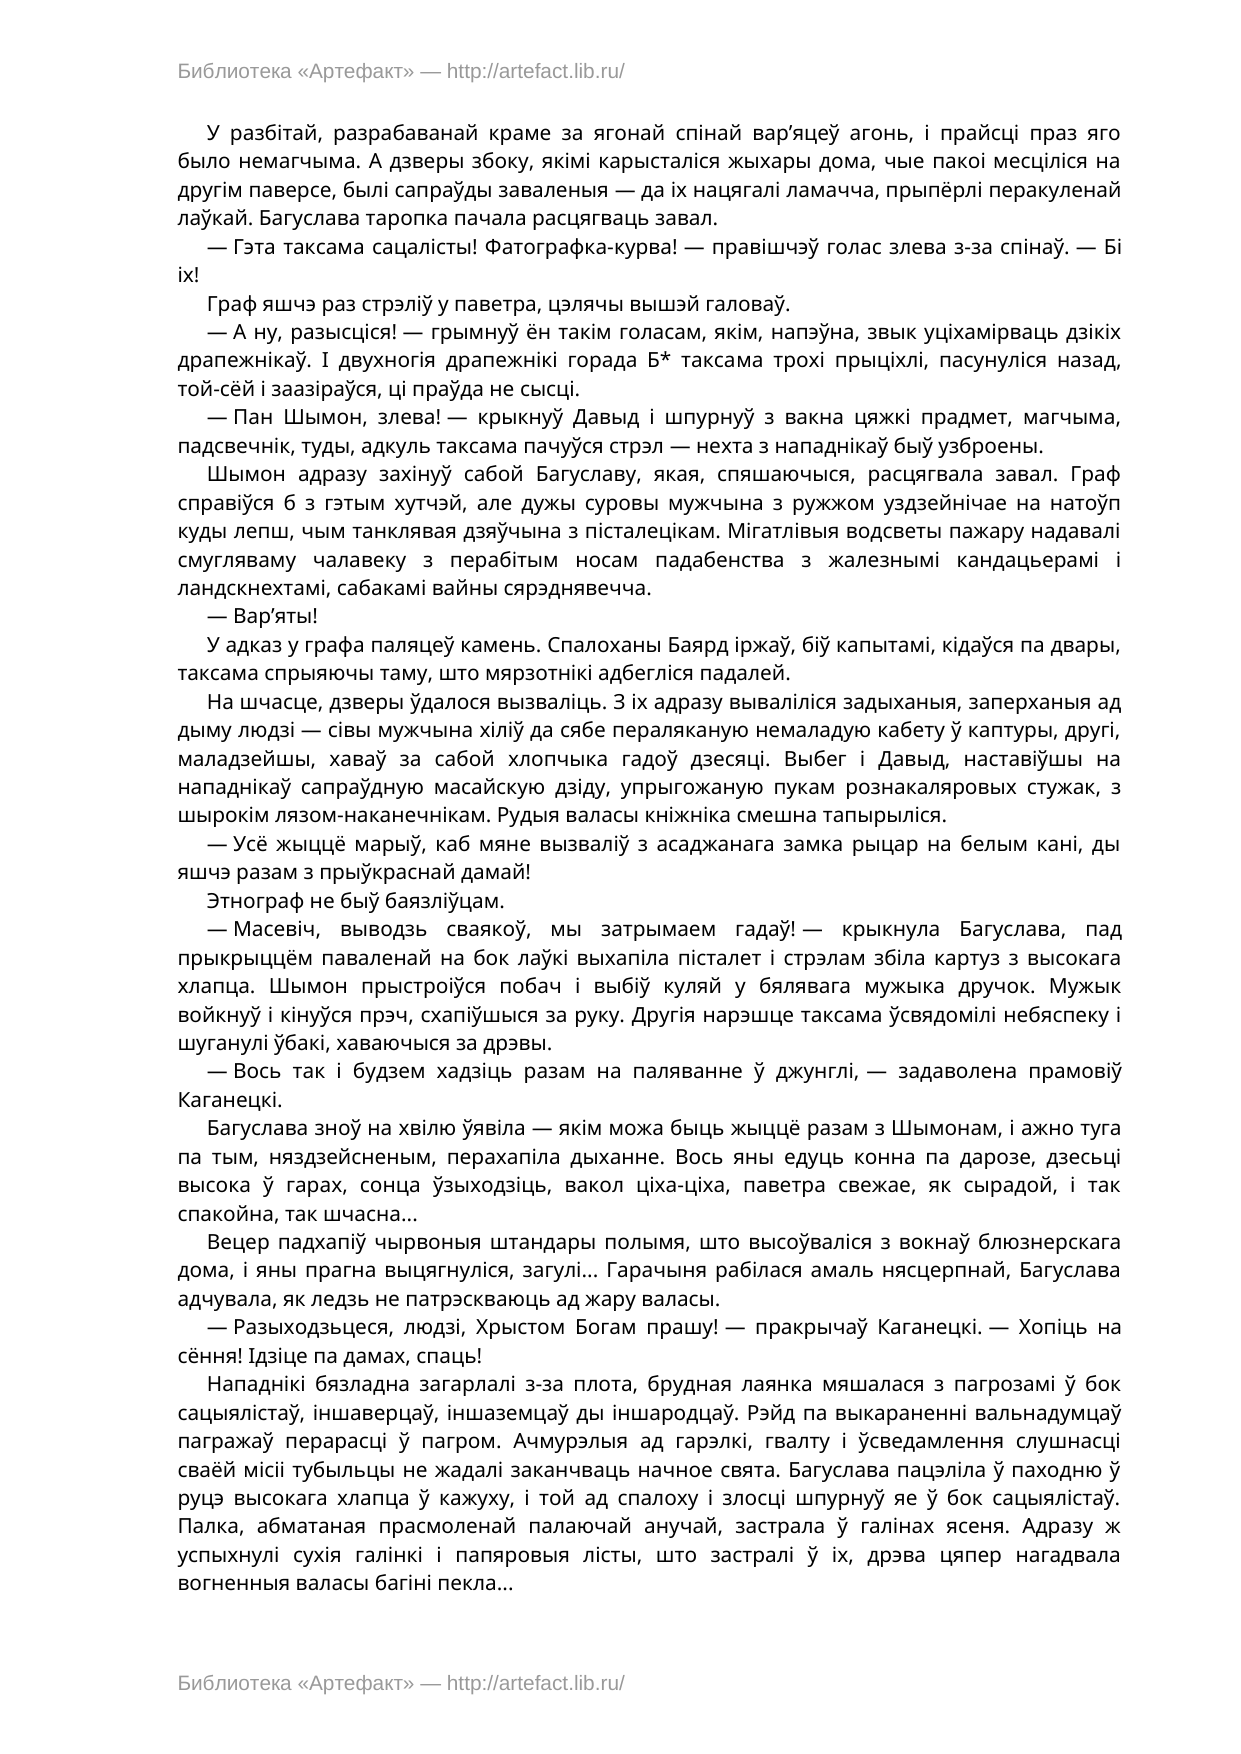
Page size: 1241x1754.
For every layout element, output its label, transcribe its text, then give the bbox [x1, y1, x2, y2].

text — Вось так і будзем хадзіць разам на паляванне ў джунглі, — задаволена прамовіў Каганецкі. [177, 1057, 1122, 1113]
text — Масевіч, выводзь сваякоў, мы затрымаем гадаў! — крыкнула Багуслава, пад прыкрыццём паваленай на бок лаўкі выхапіла пісталет і стрэлам збіла картуз з высокага хлапца. Шымон прыстроіўся побач і выбіў куляй у бялявага мужыка дручок. Мужык войкнуў і кінуўся прэч, схапіўшыся за руку. Другія нарэшце таксама ўсвядомілі небяспеку і шуганулі ўбакі, хаваючыся за дрэвы. [177, 914, 1122, 1057]
text Этнограф не быў баязліўцам. [177, 886, 1122, 914]
text Вецер падхапіў чырвоныя штандары полымя, што высоўваліся з вокнаў блюзнерскага дома, і яны прагна выцягнуліся, загулі... Гарачыня рабілася амаль нясцерпнай, Багуслава адчувала, як ледзь не патрэскваюць ад жару валасы. [177, 1227, 1122, 1312]
text — Пан Шымон, злева! — крыкнуў Давыд і шпурнуў з вакна цяжкі прадмет, магчыма, падсвечнік, туды, адкуль таксама пачуўся стрэл — нехта з нападнікаў быў узброены. [177, 402, 1122, 459]
text На шчасце, дзверы ўдалося вызваліць. З іх адразу вываліліся задыханыя, заперханыя ад дыму людзі — сівы мужчына хіліў да сябе пераляканую немаладую кабету ў каптуры, другі, маладзейшы, хаваў за сабой хлопчыка гадоў дзесяці. Выбег і Давыд, наставіўшы на нападнікаў сапраўдную масайскую дзіду, упрыгожаную пукам рознакаляровых стужак, з шырокім лязом-наканечнікам. Рудыя валасы кніжніка смешна тапырыліся. [177, 687, 1122, 829]
text — Усё жыццё марыў, каб мяне вызваліў з асаджанага замка рыцар на белым кані, ды яшчэ разам з прыўкраснай дамай! [177, 829, 1122, 886]
text Шымон адразу захінуў сабой Багуславу, якая, спяшаючыся, расцягвала завал. Граф справіўся б з гэтым хутчэй, але дужы суровы мужчына з ружжом уздзейнічае на натоўп куды лепш, чым танклявая дзяўчына з пісталецікам. Мігатлівыя водсветы пажару надавалі смугляваму чалавеку з перабітым носам падабенства з жалезнымі кандацьерамі і ландскнехтамі, сабакамі вайны сярэднявечча. [177, 459, 1122, 602]
text Нападнікі бязладна загарлалі з-за плота, брудная лаянка мяшалася з пагрозамі ў бок сацыялістаў, іншаверцаў, іншаземцаў ды іншародцаў. Рэйд па выкараненні вальнадумцаў пагражаў перарасці ў пагром. Ачмурэлыя ад гарэлкі, гвалту і ўсведамлення слушнасці сваёй місіі тубыльцы не жадалі заканчваць начное свята. Багуслава пацэліла ў паходню ў руцэ высокага хлапца ў кажуху, і той ад спалоху і злосці шпурнуў яе ў бок сацыялістаў. Палка, абматаная прасмоленай палаючай анучай, застрала ў галінах ясеня. Адразу ж успыхнулі сухія галінкі і папяровыя лісты, што застралі ў іх, дрэва цяпер нагадвала вогненныя валасы багіні пекла... [177, 1369, 1122, 1597]
text — Вар’яты! [177, 602, 1122, 630]
text — А ну, разысціся! — грымнуў ён такім голасам, якім, напэўна, звык уціхамірваць дзікіх драпежнікаў. І двухногія драпежнікі горада Б* таксама трохі прыціхлі, пасунуліся назад, той-сёй і заазіраўся, ці праўда не сысці. [177, 317, 1122, 402]
text Багуслава зноў на хвілю ўявіла — якім можа быць жыццё разам з Шымонам, і ажно туга па тым, няздзейсненым, перахапіла дыханне. Вось яны едуць конна па дарозе, дзесьці высока ў гарах, сонца ўзыходзіць, вакол ціха-ціха, паветра свежае, як сырадой, і так спакойна, так шчасна... [177, 1113, 1122, 1227]
text Граф яшчэ раз стрэліў у паветра, цэлячы вышэй галоваў. [177, 289, 1122, 317]
text — Гэта таксама сацалісты! Фатографка-курва! — правішчэў голас злева з-за спінаў. — Бі іх! [177, 232, 1122, 289]
text У адказ у графа паляцеў камень. Спалоханы Баярд іржаў, біў капытамі, кідаўся па двары, таксама спрыяючы таму, што мярзотнікі адбегліся падалей. [177, 630, 1122, 687]
text У разбітай, разрабаванай краме за ягонай спінай вар’яцеў агонь, і прайсці праз яго было немагчыма. А дзверы збоку, якімі карысталіся жыхары дома, чые пакоі месціліся на другім паверсе, былі сапраўды заваленыя — да іх нацягалі ламачча, прыпёрлі перакуленай лаўкай. Багуслава таропка пачала расцягваць завал. [177, 118, 1122, 232]
text — Разыходзьцеся, людзі, Хрыстом Богам прашу! — пракрычаў Каганецкі. — Хопіць на сёння! Ідзіце па дамах, спаць! [177, 1312, 1122, 1369]
